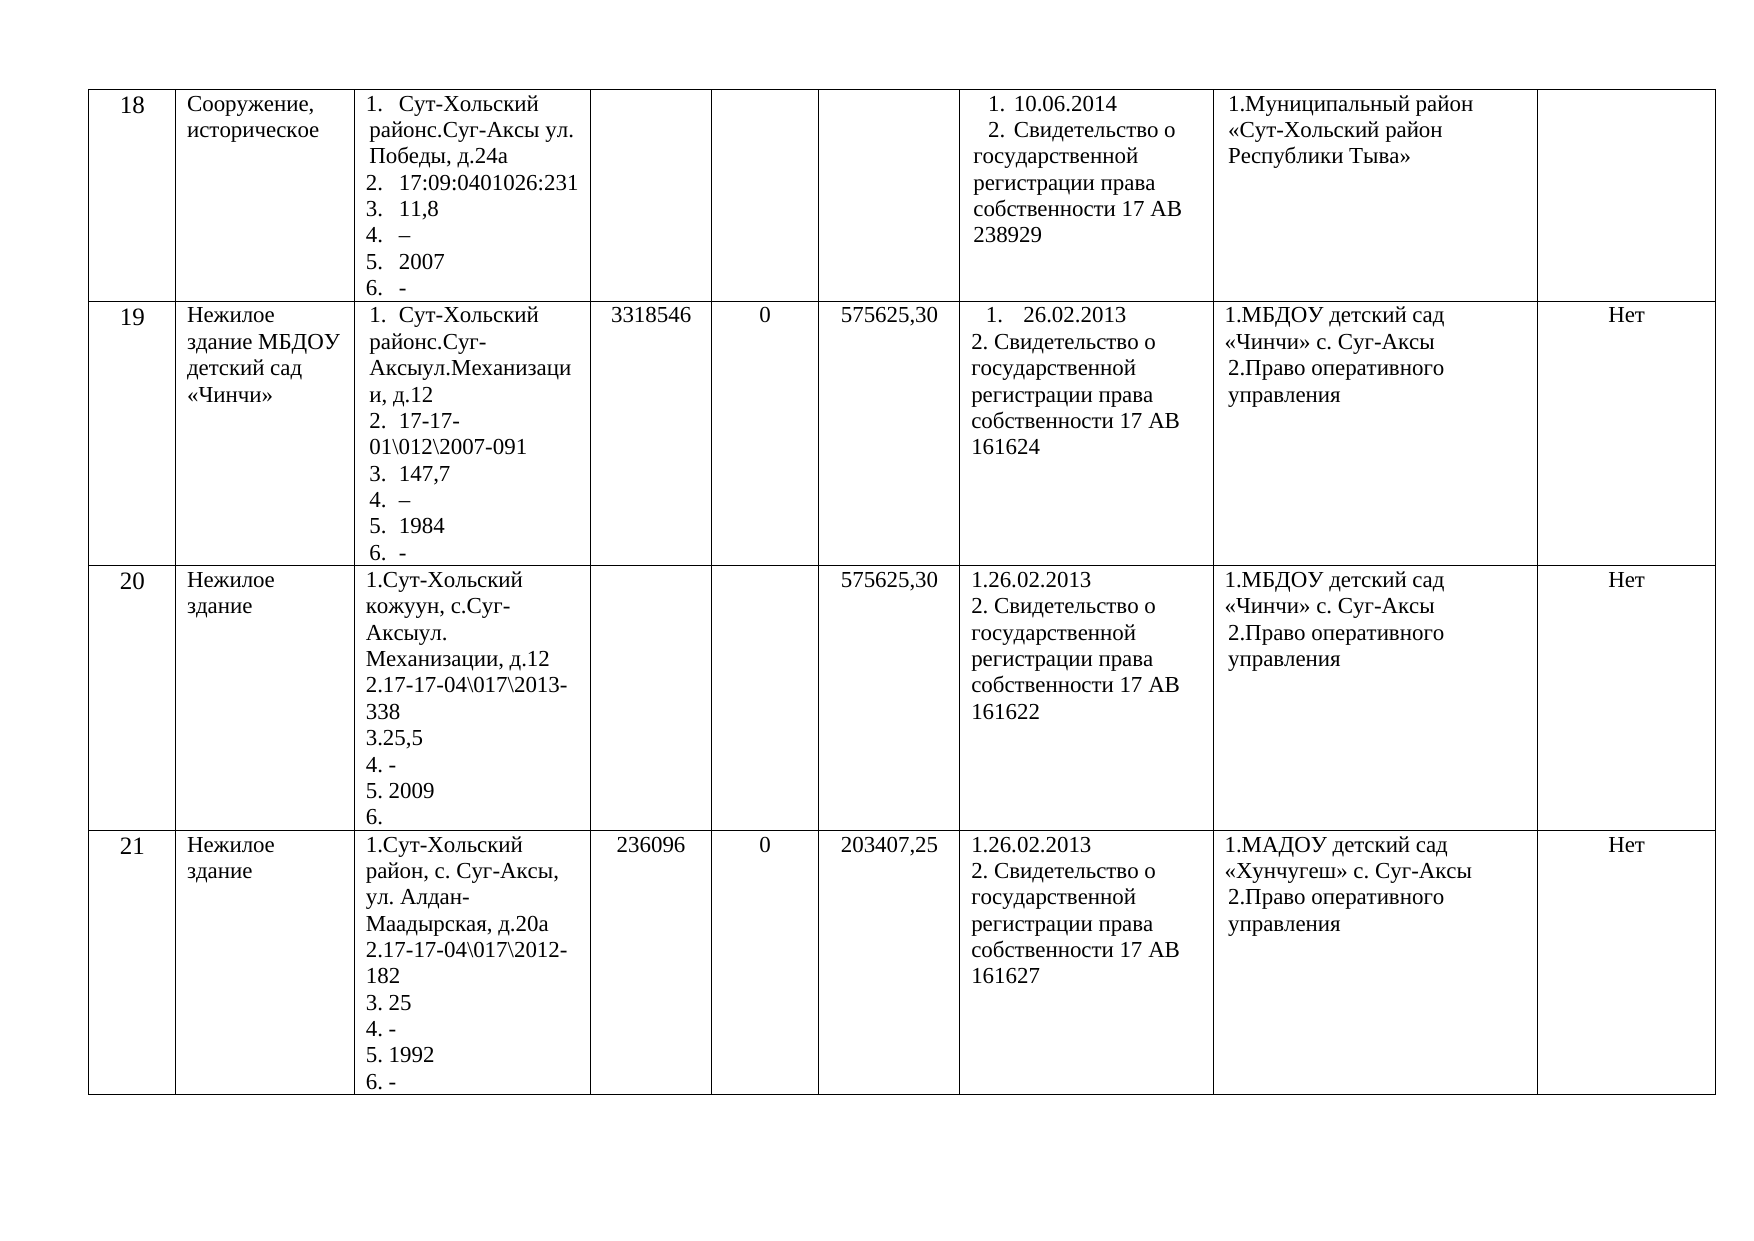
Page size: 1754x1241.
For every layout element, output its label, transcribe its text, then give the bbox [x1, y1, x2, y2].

table_cell 18 [89, 90, 175, 301]
table_cell Нет [1538, 831, 1715, 1094]
table_cell [591, 566, 711, 830]
table_cell Сооружение, историческое [176, 90, 354, 301]
table_cell [712, 90, 818, 301]
table_cell 10.06.2014 Свидетельство о государственной регистрации права собственности 17 АВ 238929 [960, 90, 1213, 301]
table_cell 1.МБДОУ детский сад «Чинчи» с. Суг-Аксы 2.Право оперативного управления [1214, 302, 1537, 565]
table_cell Сут-Хольский районс.Суг-Аксы ул. Победы, д.24а 17:09:0401026:231 11,8 – 2007 - [355, 90, 590, 301]
table_cell 19 [89, 302, 175, 565]
table_cell 0 [712, 302, 818, 565]
table_cell 21 [89, 831, 175, 1094]
table_cell [1538, 90, 1715, 301]
table_cell 575625,30 [819, 302, 959, 565]
table_cell 203407,25 [819, 831, 959, 1094]
table_cell 3318546 [591, 302, 711, 565]
table_cell 1.Сут-Хольский кожуун, с.Суг-Аксыул. Механизации, д.12 2.17-17-04\017\2013-338 3.25,5 4. - 5. 2009 6. [355, 566, 590, 830]
table_cell 0 [712, 831, 818, 1094]
table_cell 1.МАДОУ детский сад «Хунчугеш» с. Суг-Аксы 2.Право оперативного управления [1214, 831, 1537, 1094]
table_cell 1.МБДОУ детский сад «Чинчи» с. Суг-Аксы 2.Право оперативного управления [1214, 566, 1537, 830]
table_cell Нежилое здание МБДОУ детский сад «Чинчи» [176, 302, 354, 565]
table_cell Нет [1538, 302, 1715, 565]
table_cell 1.26.02.2013 2. Свидетельство о государственной регистрации права собственности 17 АВ 161627 [960, 831, 1213, 1094]
table_cell 26.02.2013 2. Свидетельство о государственной регистрации права собственности 17 АВ 161624 [960, 302, 1213, 565]
table_cell Нет [1538, 566, 1715, 830]
table_cell [819, 90, 959, 301]
table_cell 236096 [591, 831, 711, 1094]
table_cell Нежилое здание [176, 566, 354, 830]
table_cell 1.Сут-Хольский район, с. Суг-Аксы, ул. Алдан-Маадырская, д.20а 2.17-17-04\017\2012-182 3. 25 4. - 5. 1992 6. - [355, 831, 590, 1094]
table_cell 20 [89, 566, 175, 830]
table_cell 575625,30 [819, 566, 959, 830]
table_cell Сут-Хольский районс.Суг-Аксыул.Механизации, д.12 17-17-01\012\2007-091 147,7 – 1984 - [355, 302, 590, 565]
table_cell 1.Муниципальный район «Сут-Хольский район Республики Тыва» [1214, 90, 1537, 301]
table_cell Нежилое здание [176, 831, 354, 1094]
table_cell 1.26.02.2013 2. Свидетельство о государственной регистрации права собственности 17 АВ 161622 [960, 566, 1213, 830]
table_cell [591, 90, 711, 301]
table_cell [712, 566, 818, 830]
